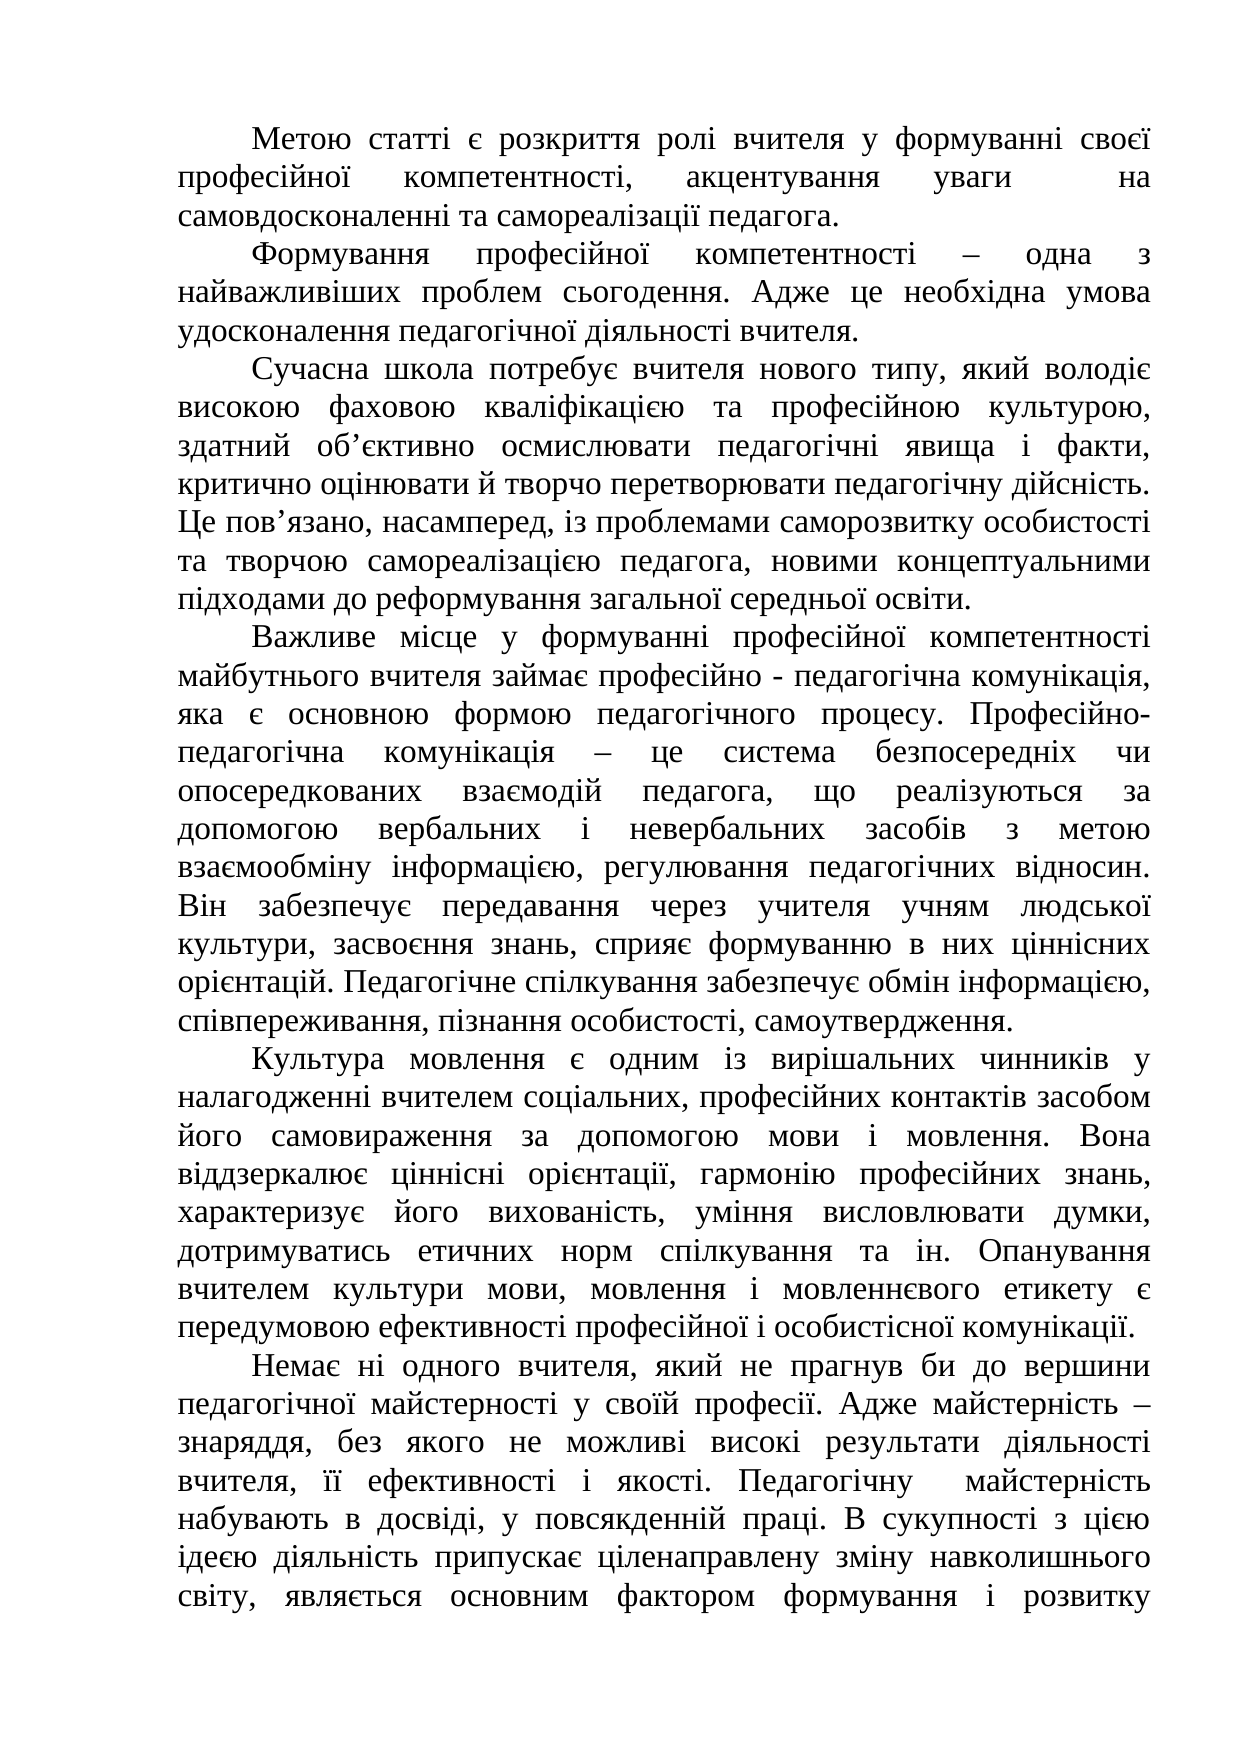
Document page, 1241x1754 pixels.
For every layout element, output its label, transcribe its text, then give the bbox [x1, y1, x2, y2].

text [177, 1345, 1152, 1613]
text Формування професійної компетентності – одна з найважливіших проблем сьогодення. Адже це необхідна умова удосконалення педагогічної діяльності вчителя. [177, 233, 1152, 348]
text Культура мовлення є одним із вирішальних чинників у налагодженні вчителем соціальних, професійних контактів засобом його самовираження за допомогою мови і мовлення. Вона віддзеркалює ціннісні орієнтації, гармонію професійних знань, характеризує його вихованість, уміння висловлювати думки, дотримуватись етичних норм спілкування та ін. Опанування вчителем культури мови, мовлення і мовленнєвого етикету є передумовою ефективності професійної і особистісної комунікації. [177, 1038, 1152, 1345]
text Важливе місце у формуванні професійної компетентності майбутнього вчителя займає професійно - педагогічна комунікація, яка є основною формою педагогічного процесу. Професійно-педагогічна комунікація – це система безпосередніх чи опосередкованих взаємодій педагога, що реалізуються за допомогою вербальних і невербальних засобів з метою взаємообміну інформацією, регулювання педагогічних відносин. Він забезпечує передавання через учителя учням людської культури, засвоєння знань, сприяє формуванню в них ціннісних орієнтацій. Педагогічне спілкування забезпечує обмін інформацією, співпереживання, пізнання особистості, самоутвердження. [177, 616, 1152, 1038]
text Сучасна школа потребує вчителя нового типу, який володіє високою фаховою кваліфікацією та професійною культурою, здатний об’єктивно осмислювати педагогічні явища і факти, критично оцінювати й творчо перетворювати педагогічну дійсність. Це пов’язано, насамперед, із проблемами саморозвитку особистості та творчою самореалізацією педагога, новими концептуальними підходами до реформування загальної середньої освіти. [177, 348, 1152, 616]
text Метою статті є розкриття ролі вчителя у формуванні своєї професійної компетентності, акцентування уваги на самовдосконаленні та самореалізації педагога. [177, 118, 1152, 233]
